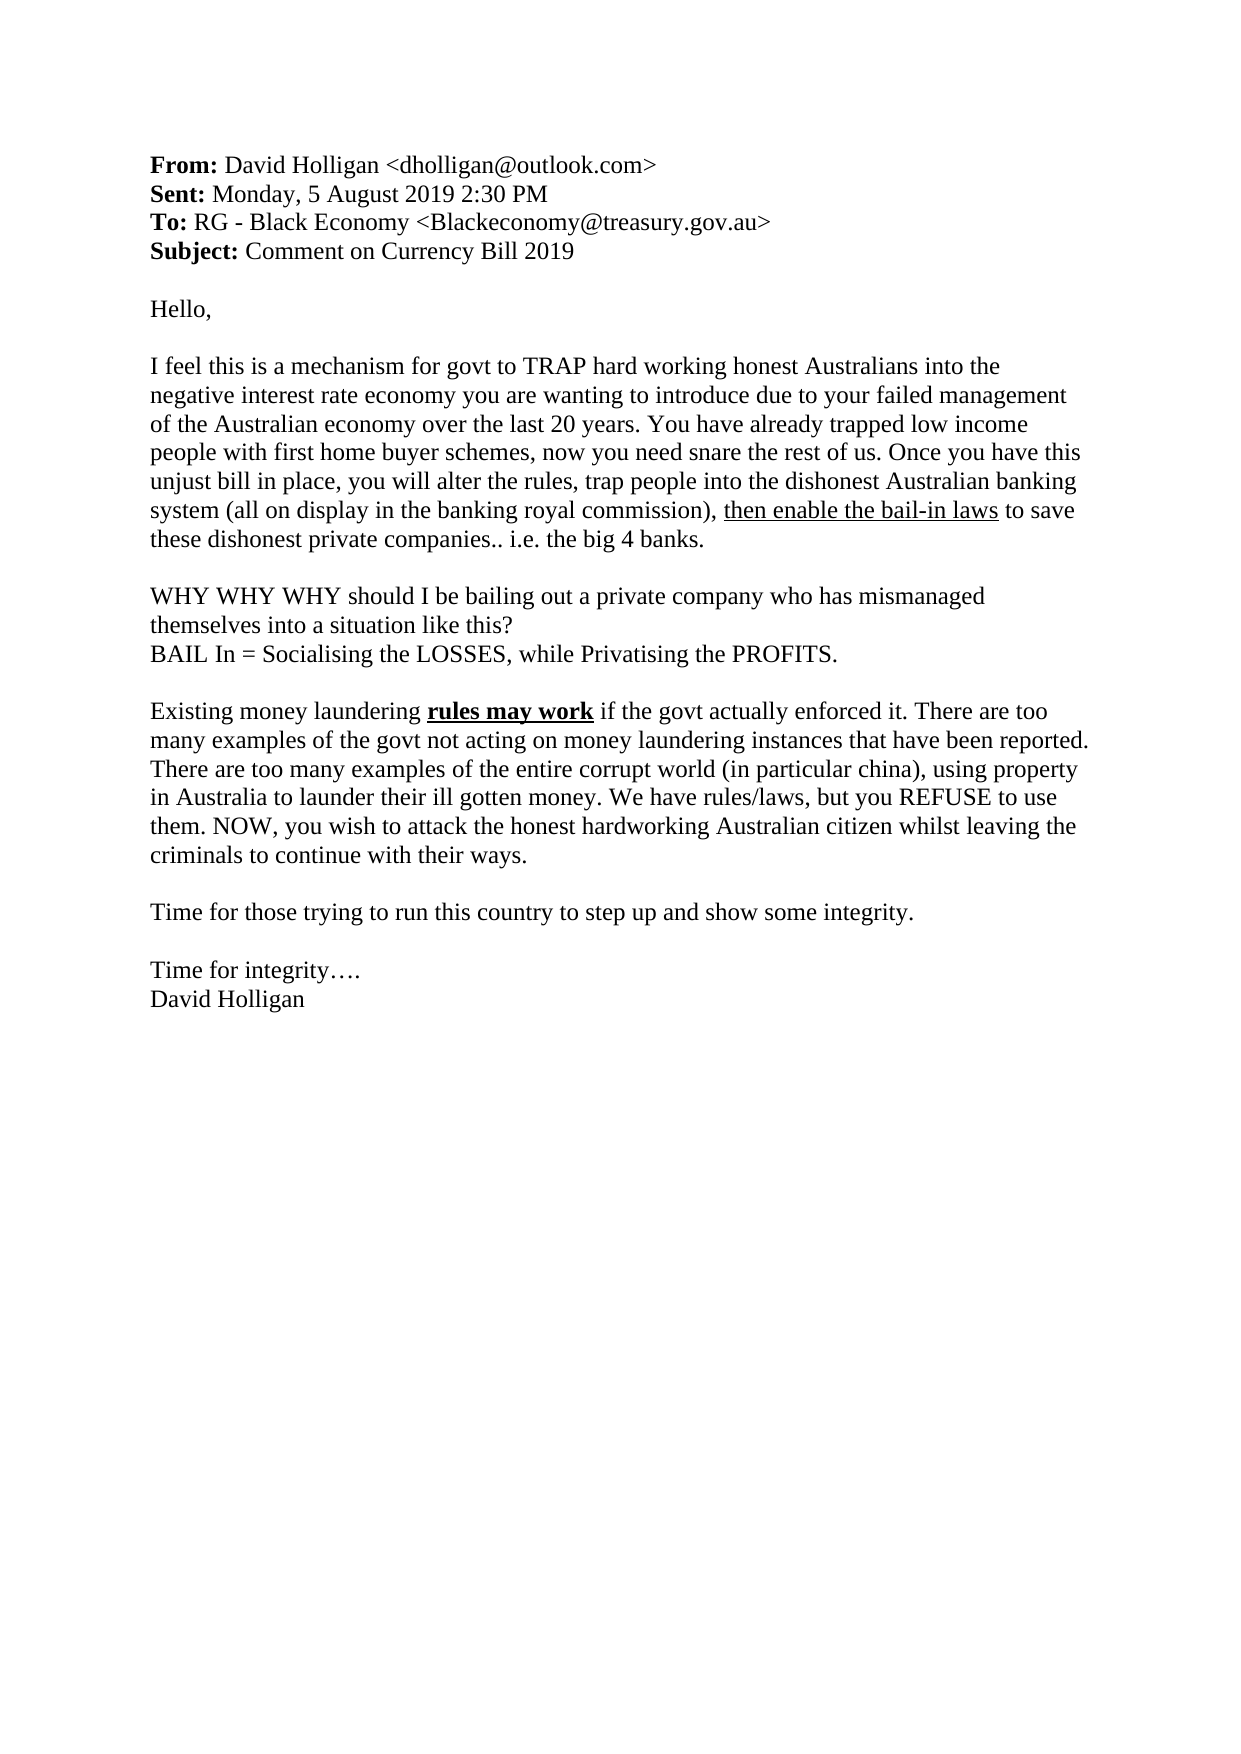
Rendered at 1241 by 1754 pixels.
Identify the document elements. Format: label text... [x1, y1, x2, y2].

text Hello, [150, 294, 1090, 322]
text WHY WHY WHY should I be bailing out a private company who has mismanaged themselves into a situation like this? [150, 581, 1090, 639]
text From: David Holligan <dholligan@outlook.com> Sent: Monday, 5 August 2019 2:30 PM To: RG - Black Economy <Blackeconomy@treasury.gov.au> Subject: Comment on Currency Bill 2019 [150, 150, 1090, 265]
text I feel this is a mechanism for govt to TRAP hard working honest Australians into the negative interest rate economy you are wanting to introduce due to your failed management of the Australian economy over the last 20 years. You have already trapped low income people with first home buyer schemes, now you need snare the rest of us. Once you have this unjust bill in place, you will alter the rules, trap people into the dishonest Australian banking system (all on display in the banking royal commission), then enable the bail-in laws to save these dishonest private companies.. i.e. the big 4 banks. [150, 351, 1090, 552]
text Existing money laundering rules may work if the govt actually enforced it. There are too many examples of the govt not acting on money laundering instances that have been reported. There are too many examples of the entire corrupt world (in particular china), using property in Australia to launder their ill gotten money. We have rules/laws, but you REFUSE to use them. NOW, you wish to attack the honest hardworking Australian citizen whilst leaving the criminals to continue with their ways. [150, 696, 1090, 869]
text Time for integrity…. [150, 955, 1090, 984]
text David Holligan [150, 984, 1090, 1012]
text BAIL In = Socialising the LOSSES, while Privatising the PROFITS. [150, 639, 1090, 667]
text Time for those trying to run this country to step up and show some integrity. [150, 897, 1090, 926]
